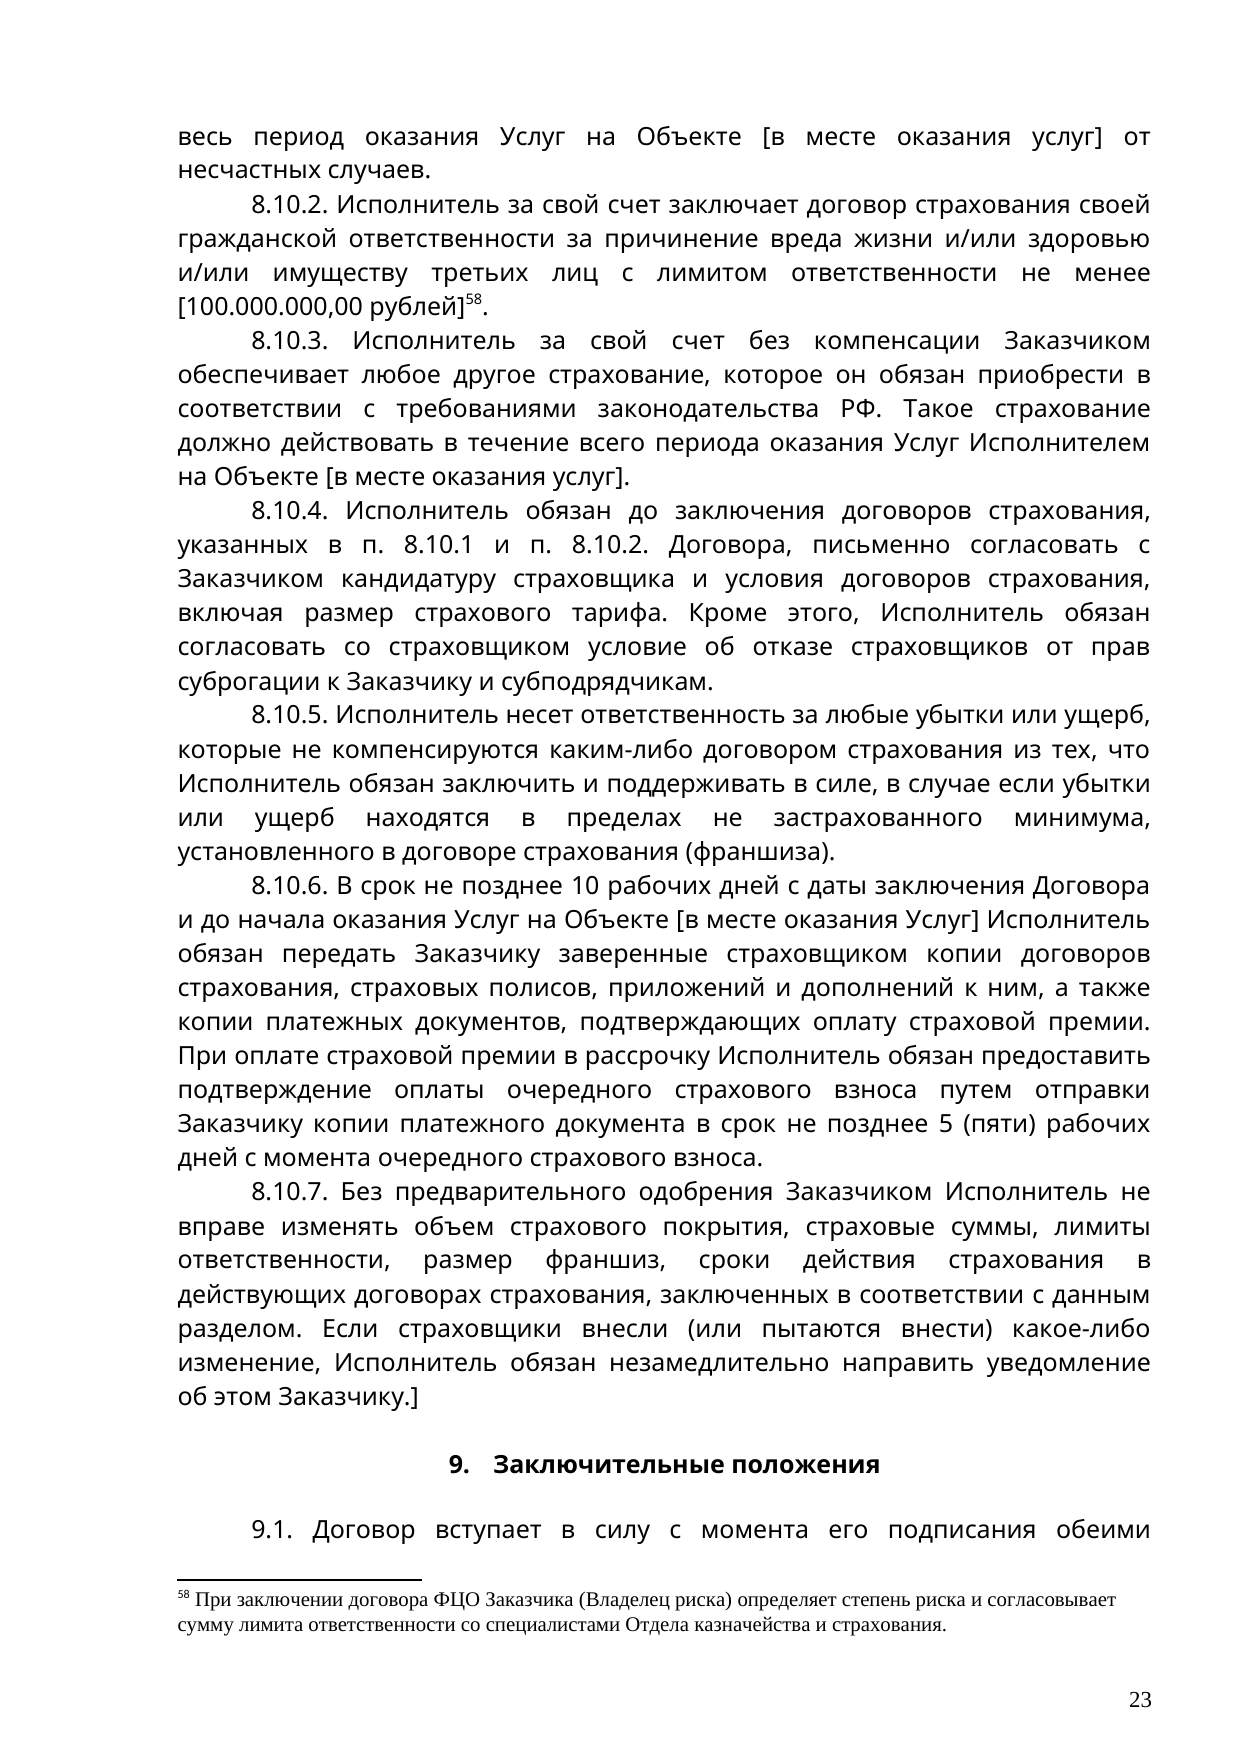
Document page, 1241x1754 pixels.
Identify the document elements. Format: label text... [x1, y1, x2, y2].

text 8.10.3. Исполнитель за свой счет без компенсации Заказчиком обеспечивает любое другое страхование, которое он обязан приобрести в соответствии с требованиями законодательства РФ. Такое страхование должно действовать в течение всего периода оказания Услуг Исполнителем на Объекте [в месте оказания услуг]. [177, 322, 1152, 493]
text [177, 118, 1152, 186]
text 8.10.2. Исполнитель за свой счет заключает договор страхования своей гражданской ответственности за причинение вреда жизни и/или здоровью и/или имуществу третьих лиц с лимитом ответственности не менее [100.000.000,00 рублей]. [177, 186, 1152, 322]
text 8.10.7. Без предварительного одобрения Заказчиком Исполнитель не вправе изменять объем страхового покрытия, страховые суммы, лимиты ответственности, размер франшиз, сроки действия страхования в действующих договорах страхования, заключенных в соответствии с данным разделом. Если страховщики внесли (или пытаются внести) какое-либо изменение, Исполнитель обязан незамедлительно направить уведомление об этом Заказчику.] [177, 1174, 1152, 1412]
text 8.10.5. Исполнитель несет ответственность за любые убытки или ущерб, которые не компенсируются каким-либо договором страхования из тех, что Исполнитель обязан заключить и поддерживать в силе, в случае если убытки или ущерб находятся в пределах не застрахованного минимума, установленного в договоре страхования (франшиза). [177, 697, 1152, 867]
subtitle Заключительные положения [177, 1447, 1152, 1481]
text 8.10.6. В срок не позднее 10 рабочих дней с даты заключения Договора и до начала оказания Услуг на Объекте [в месте оказания Услуг] Исполнитель обязан передать Заказчику заверенные страховщиком копии договоров страхования, страховых полисов, приложений и дополнений к ним, а также копии платежных документов, подтверждающих оплату страховой премии. При оплате страховой премии в рассрочку Исполнитель обязан предоставить подтверждение оплаты очередного страхового взноса путем отправки Заказчику копии платежного документа в срок не позднее 5 (пяти) рабочих дней с момента очередного страхового взноса. [177, 867, 1152, 1174]
text 8.10.4. Исполнитель обязан до заключения договоров страхования, указанных в п. 8.10.1 и п. 8.10.2. Договора, письменно согласовать с Заказчиком кандидатуру страховщика и условия договоров страхования, включая размер страхового тарифа. Кроме этого, Исполнитель обязан согласовать со страховщиком условие об отказе страховщиков от прав суброгации к Заказчику и субподрядчикам. [177, 493, 1152, 697]
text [177, 1512, 1152, 1546]
